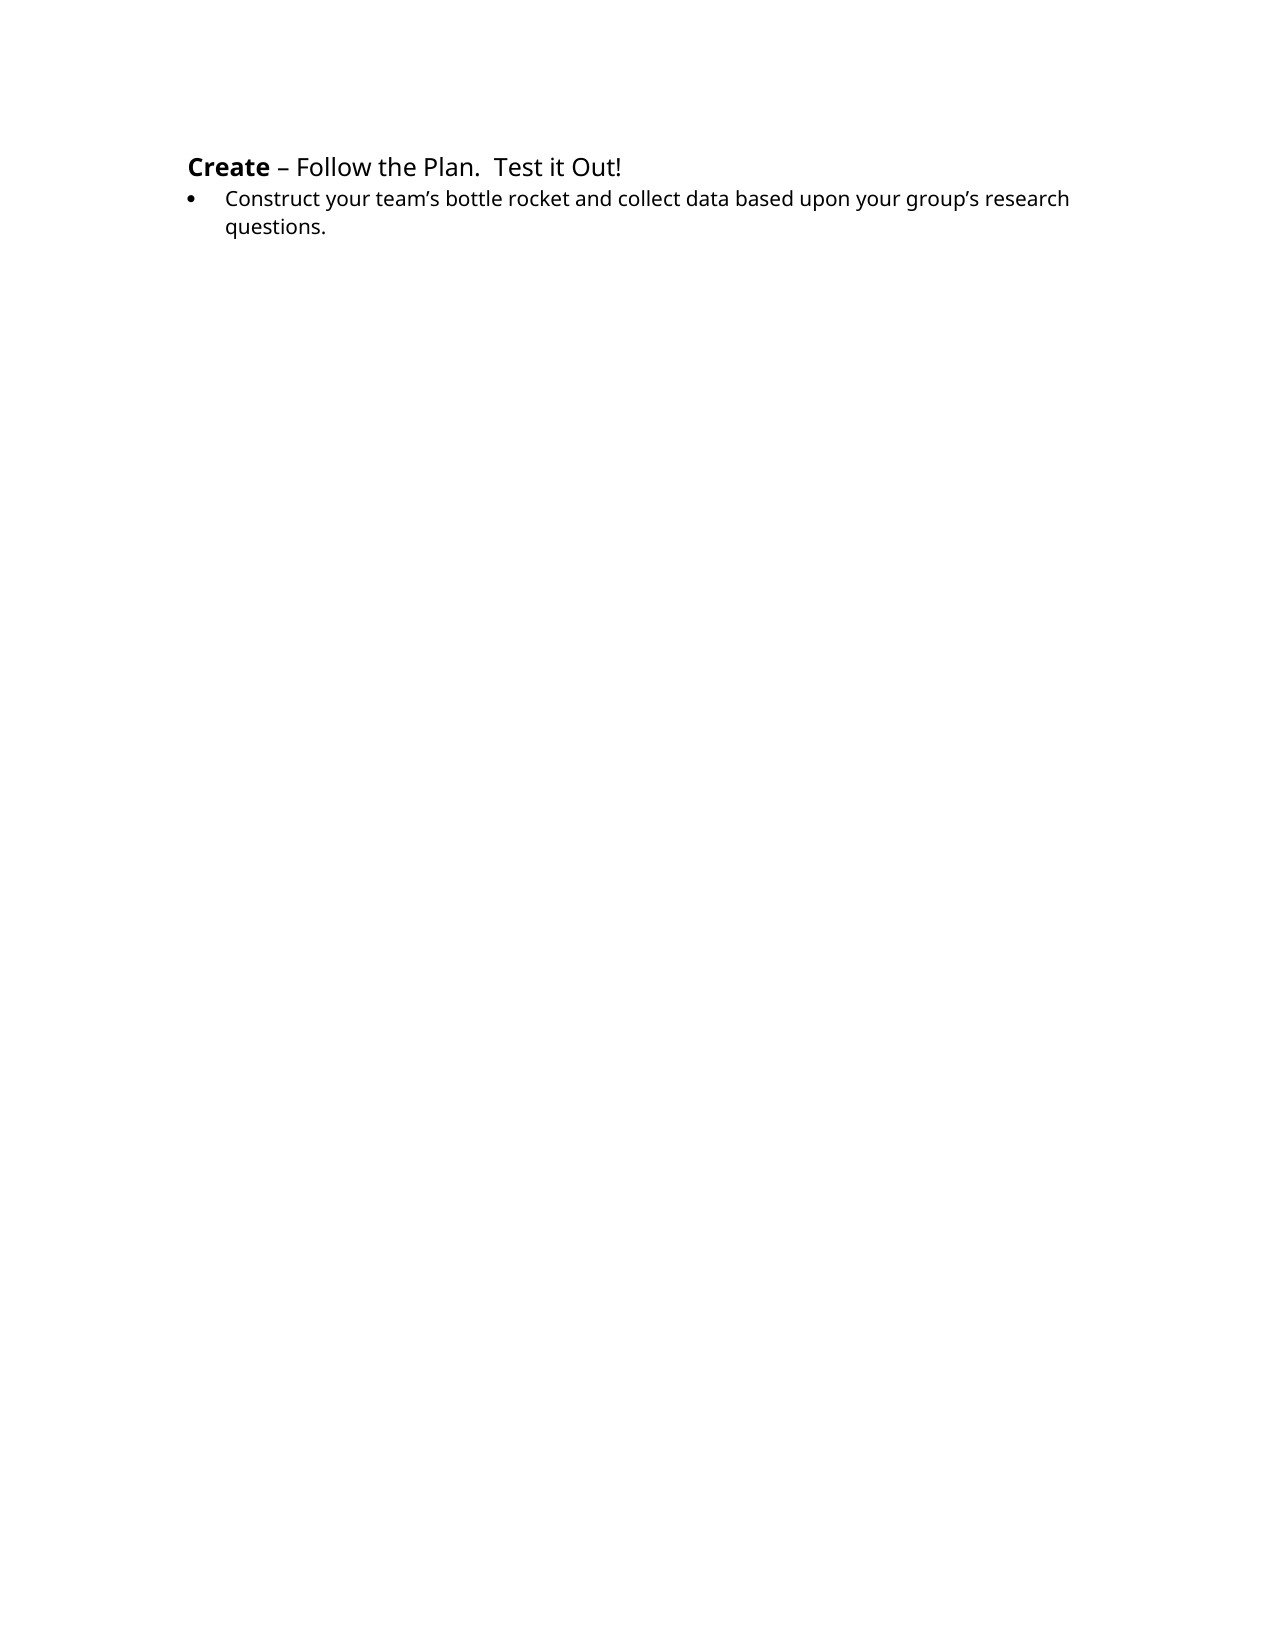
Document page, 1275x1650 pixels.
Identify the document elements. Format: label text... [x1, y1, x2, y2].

text Create – Follow the Plan. Test it Out! [187, 150, 1087, 184]
list Construct your team’s bottle rocket and collect data based upon your group’s research questions. [187, 184, 1087, 241]
